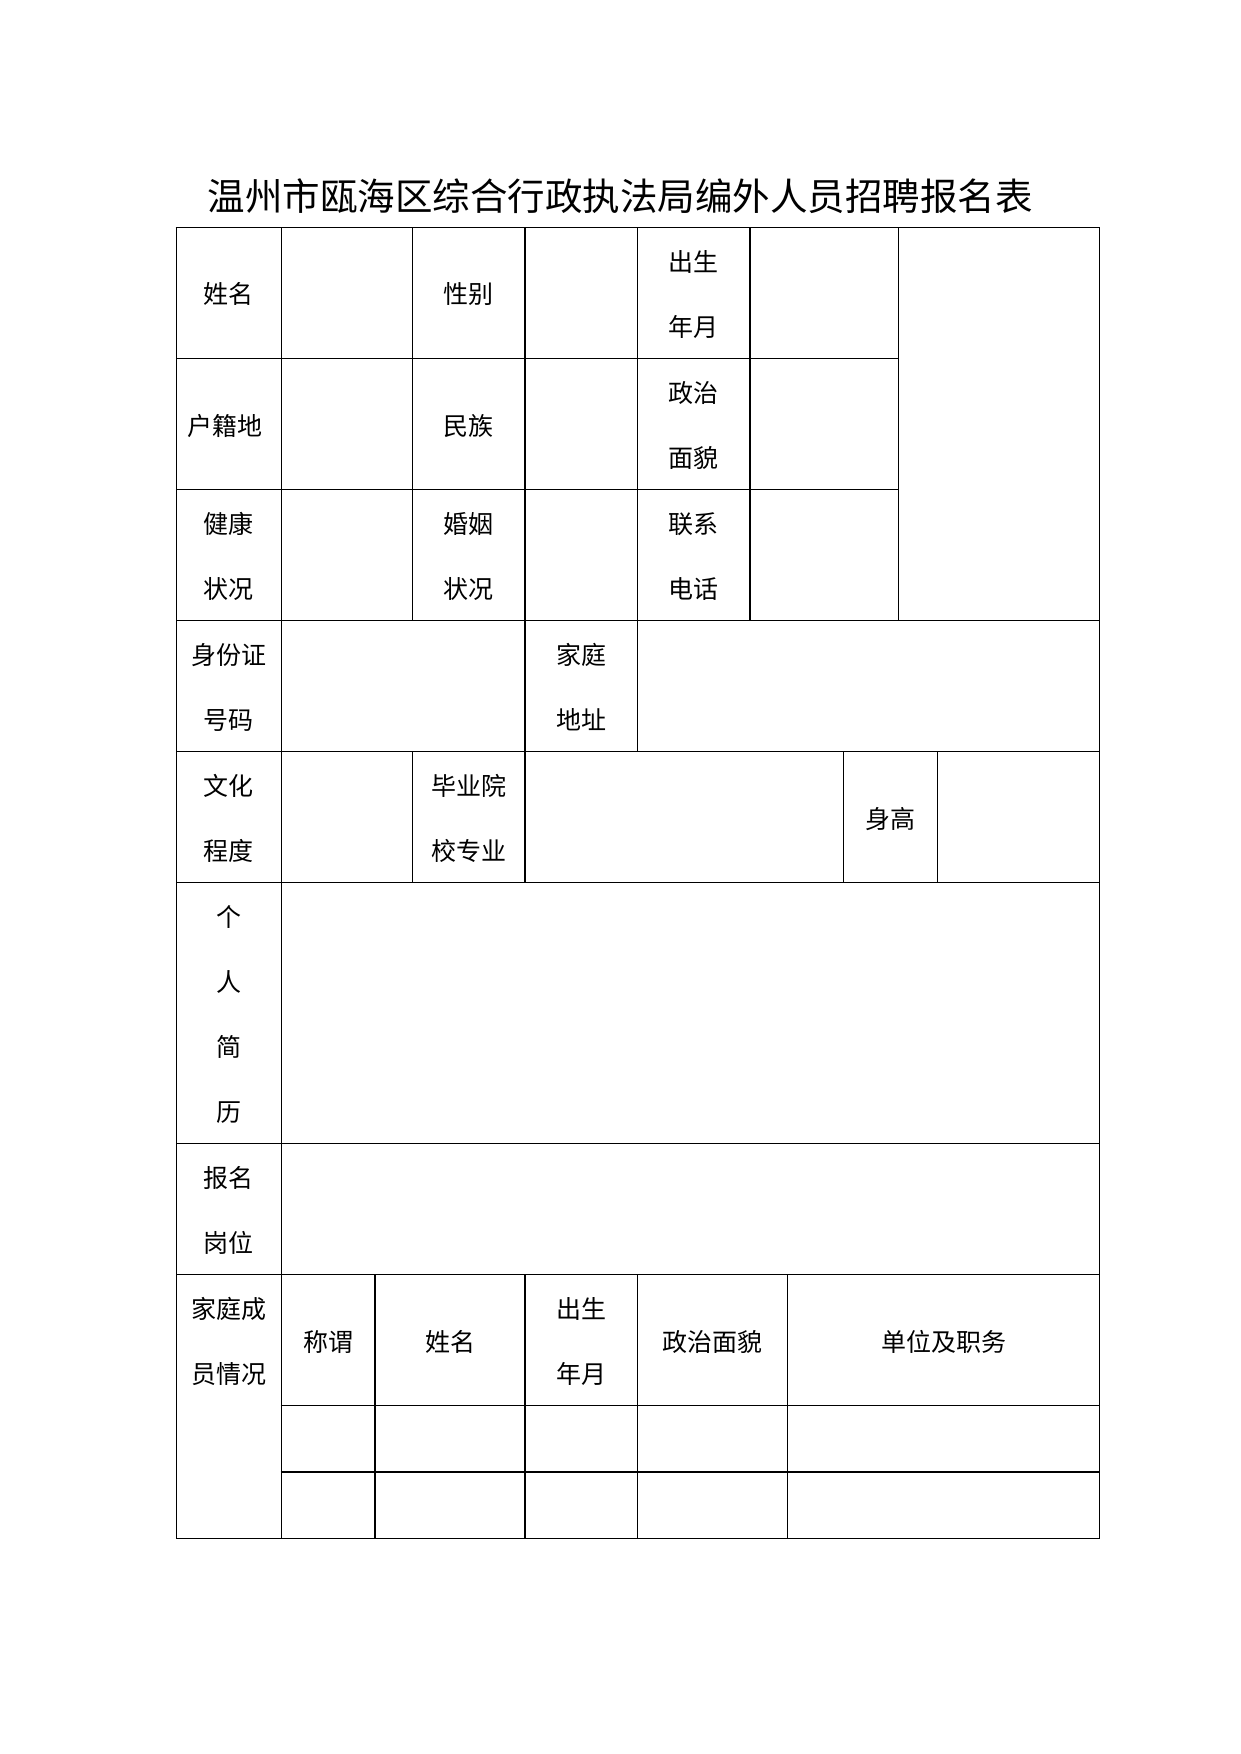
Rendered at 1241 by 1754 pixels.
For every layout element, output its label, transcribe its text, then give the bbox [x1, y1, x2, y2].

table_cell [638, 621, 1099, 751]
table_cell [526, 1473, 637, 1537]
table_cell 政治面貌 [638, 1275, 787, 1405]
table_header 性别 [413, 228, 524, 358]
table_cell 文化 程度 [177, 752, 281, 882]
table_cell [788, 1406, 1099, 1471]
table_cell [282, 752, 412, 882]
table_cell [282, 883, 1099, 1143]
table_cell [376, 1473, 524, 1537]
table_cell [788, 1473, 1099, 1537]
table_cell [282, 359, 412, 489]
table_cell [526, 1406, 637, 1471]
table_header [526, 228, 637, 358]
table_cell 报名 岗位 [177, 1144, 281, 1274]
table_cell [526, 752, 843, 882]
table_cell [526, 490, 637, 620]
table_cell [282, 1473, 374, 1537]
table_cell 出生 年月 [526, 1275, 637, 1405]
table_header 出生 年月 [638, 228, 749, 358]
table_cell [376, 1406, 524, 1471]
table_cell [282, 1406, 374, 1471]
table_cell 健康 状况 [177, 490, 281, 620]
table_header 姓名 [177, 228, 281, 358]
table_cell [282, 621, 524, 751]
table_cell [938, 752, 1099, 882]
table_cell 联系 电话 [638, 490, 749, 620]
table_header [282, 228, 412, 358]
table_header [751, 228, 898, 358]
table_cell 身高 [844, 752, 937, 882]
table_cell [638, 1473, 787, 1537]
table_cell 户籍地 [177, 359, 281, 489]
table_cell 政治 面貌 [638, 359, 749, 489]
table_cell 民族 [413, 359, 524, 489]
table_cell 单位及职务 [788, 1275, 1099, 1405]
table_cell 称谓 [282, 1275, 374, 1405]
table_header [899, 228, 1099, 620]
table_cell 毕业院校专业 [413, 752, 524, 882]
table_cell 姓名 [376, 1275, 524, 1405]
table_cell [526, 359, 637, 489]
text 温州市瓯海区综合行政执法局编外人员招聘报名表 [187, 162, 1053, 227]
table_cell [282, 490, 412, 620]
table_cell 个 人 简 历 [177, 883, 281, 1143]
table_cell [282, 1144, 1099, 1274]
table_cell 家庭 地址 [526, 621, 637, 751]
table_cell [751, 490, 898, 620]
table_cell 身份证 号码 [177, 621, 281, 751]
table_cell 家庭成员情况 [177, 1275, 281, 1537]
table_cell [638, 1406, 787, 1471]
table_cell [751, 359, 898, 489]
table_cell 婚姻 状况 [413, 490, 524, 620]
